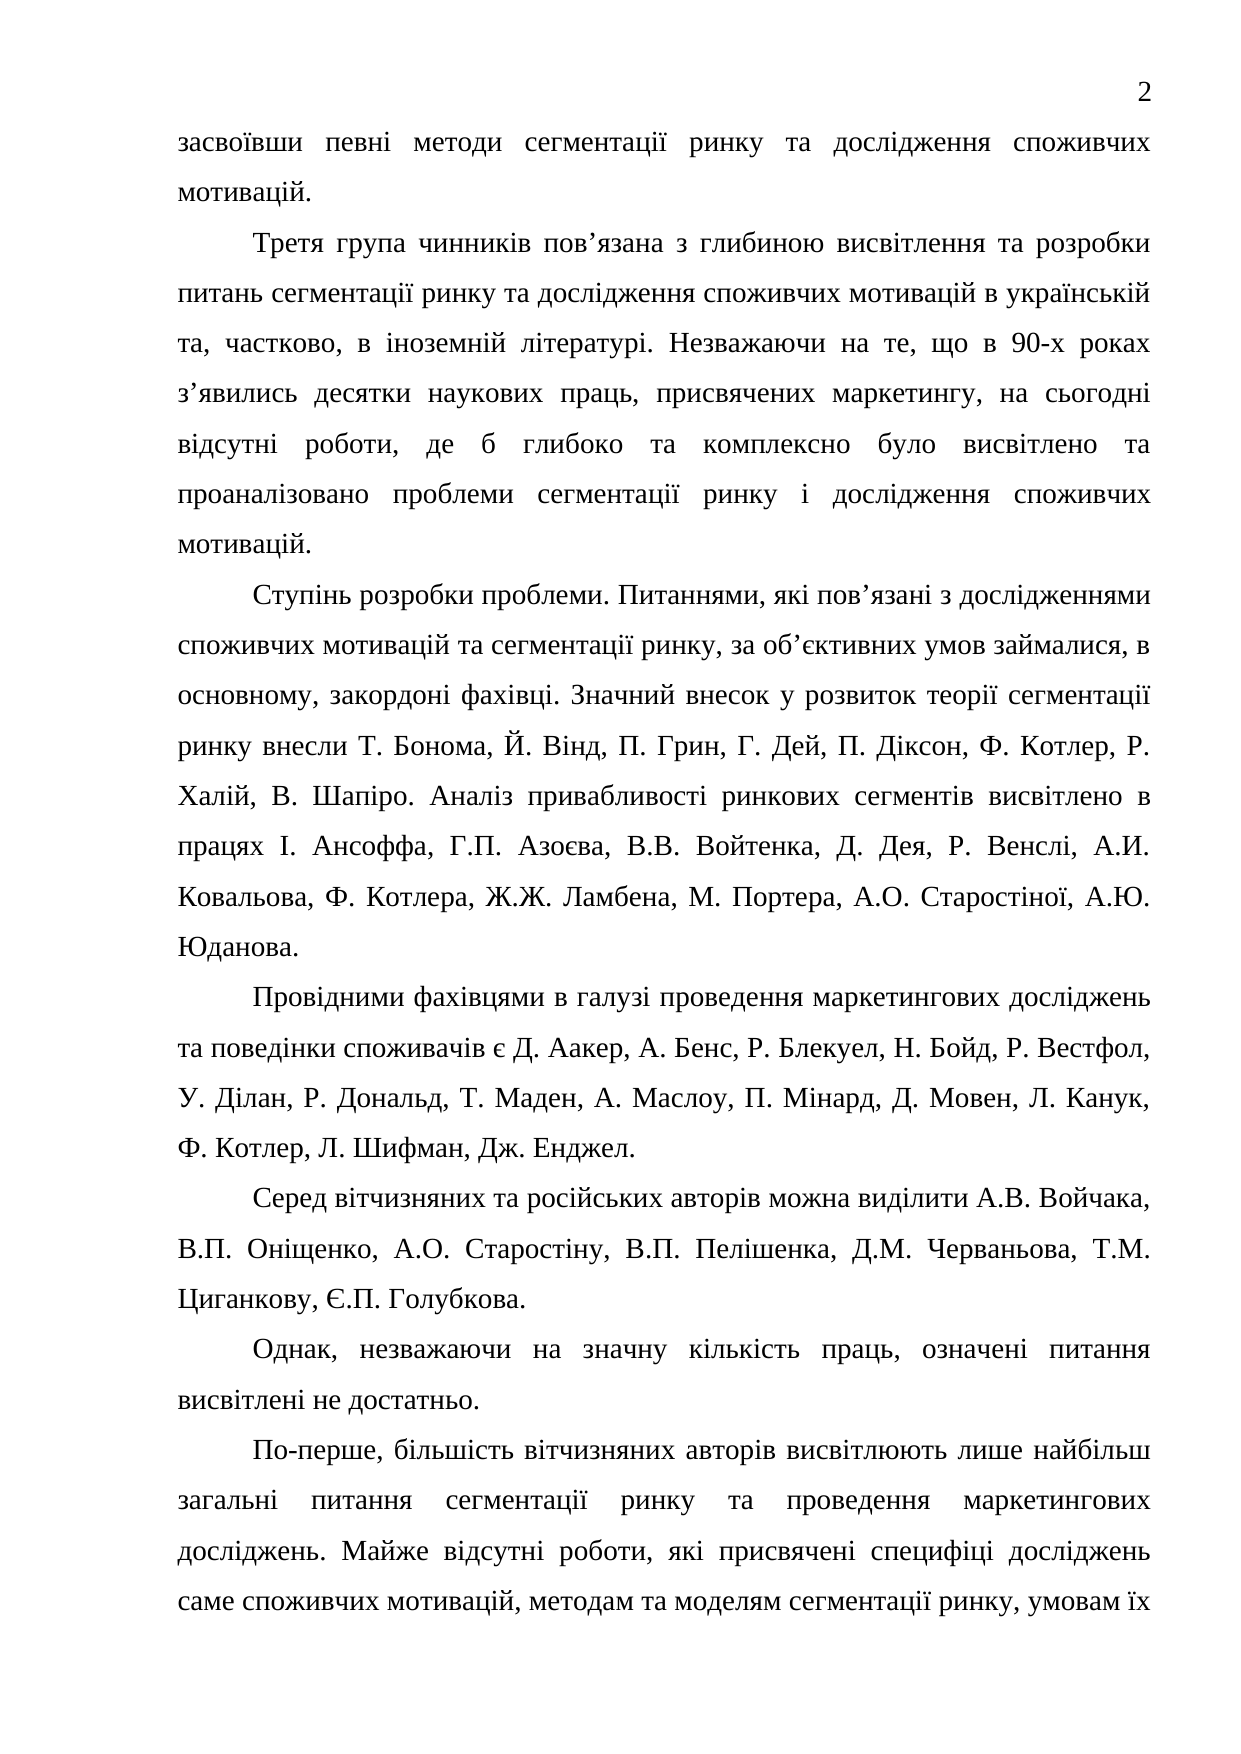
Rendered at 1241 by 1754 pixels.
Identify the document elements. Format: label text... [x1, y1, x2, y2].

text Третя група чинників пов’язана з глибиною висвітлення та розробки питань сегментації ринку та дослідження споживчих мотивацій в українській та, частково, в іноземній літературі. Незважаючи на те, що в 90-х роках з’явились десятки наукових праць, присвячених маркетингу, на сьогодні відсутні роботи, де б глибоко та комплексно було висвітлено та проаналізовано проблеми сегментації ринку і дослідження споживчих мотивацій. [177, 225, 1152, 560]
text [177, 1432, 1152, 1617]
text Серед вітчизняних та російських авторів можна виділити А.В. Войчака, В.П. Оніщенко, А.О. Старостіну, В.П. Пелішенка, Д.М. Черваньова, Т.М. Циганкову, Є.П. Голубкова. [177, 1181, 1152, 1315]
text Ступінь розробки проблеми. Питаннями, які пов’язані з дослідженнями споживчих мотивацій та сегментації ринку, за об’єктивних умов займалися, в основному, закордоні фахівці. Значний внесок у розвиток теорії сегментації ринку внесли Т. Бонома, Й. Вінд, П. Грин, Г. Дей, П. Діксон, Ф. Котлер, Р. Халій, В. Шапіро. Аналіз привабливості ринкових сегментів висвітлено в працях І. Ансоффа, Г.П. Азоєва, В.В. Войтенка, Д. Дея, Р. Венслі, А.И. Ковальова, Ф. Котлера, Ж.Ж. Ламбена, М. Портера, А.О. Старостіної, А.Ю. Юданова. [177, 577, 1152, 963]
text Однак, незважаючи на значну кількість праць, означені питання висвітлені не достатньо. [177, 1332, 1152, 1415]
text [177, 124, 1152, 208]
text Провідними фахівцями в галузі проведення маркетингових досліджень та поведінки споживачів є Д. Аакер, А. Бенс, Р. Блекуел, Н. Бойд, Р. Вестфол, У. Ділан, Р. Дональд, Т. Маден, А. Маслоу, П. Мінард, Д. Мовен, Л. Канук, Ф. Котлер, Л. Шифман, Дж. Енджел. [177, 979, 1152, 1164]
